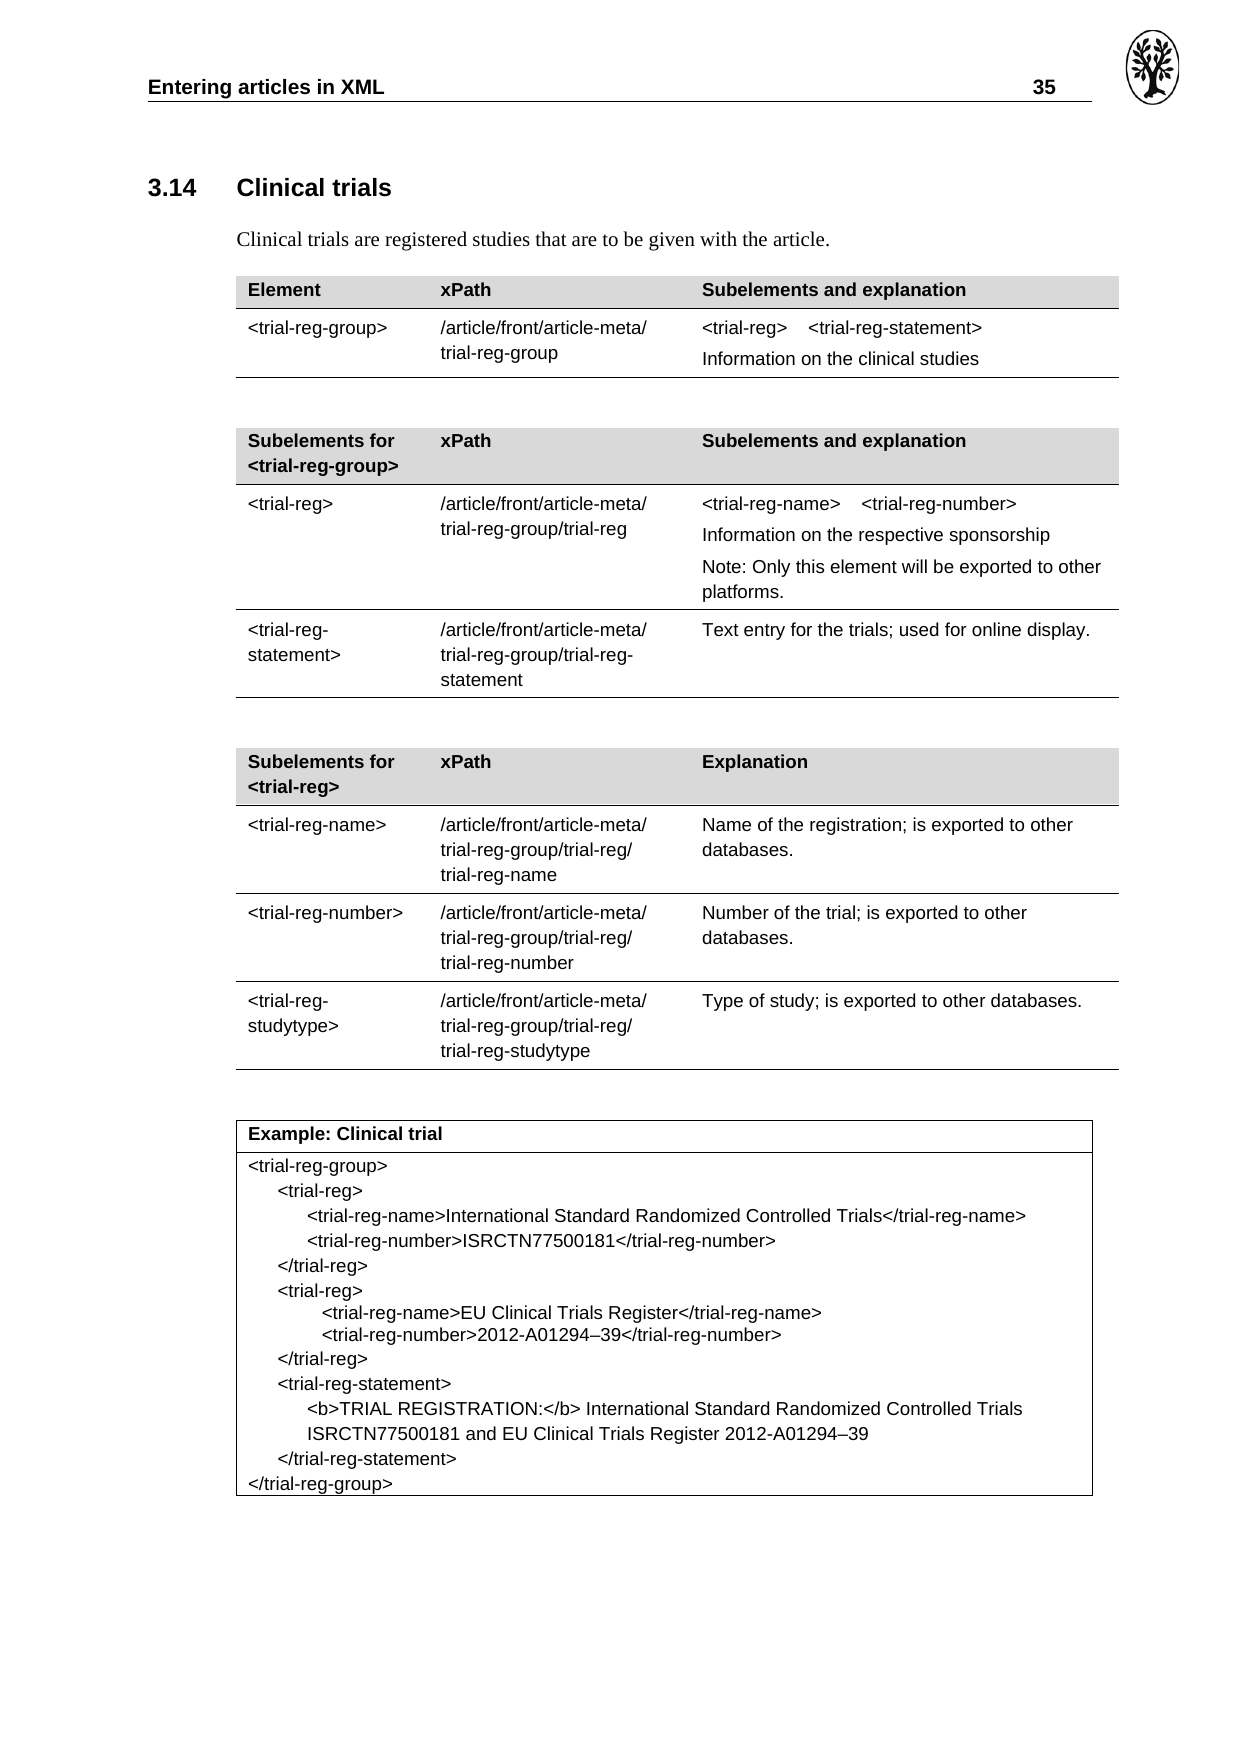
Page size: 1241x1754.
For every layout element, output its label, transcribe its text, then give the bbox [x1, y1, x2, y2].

subtitle Clinical trials [148, 173, 1092, 201]
table_header xPath [429, 748, 691, 804]
table_cell /article/front/article-meta/ trial-reg-group/trial-reg [429, 485, 691, 609]
table_header Explanation [691, 748, 1119, 804]
table_cell /article/front/article-meta/ trial-reg-group/trial-reg/ trial-reg-studytype [429, 982, 691, 1069]
picture [1125, 30, 1180, 105]
table_header Subelements for <trial-reg> [236, 748, 429, 804]
table_cell <trial-reg> [236, 485, 429, 609]
table_cell Name of the registration; is exported to other databases. [691, 806, 1119, 893]
table_cell /article/front/article-meta/ trial-reg-group/trial-reg/ trial-reg-name [429, 806, 691, 893]
table_cell Text entry for the trials; used for online display. [691, 610, 1119, 697]
table_header xPath [429, 428, 691, 484]
table_cell <trial-reg> <trial-reg-statement> Information on the clinical studies [691, 309, 1119, 377]
text Clinical trials are registered studies that are to be given with the article. [236, 226, 1092, 251]
table_header Element [236, 276, 429, 308]
table_cell Number of the trial; is exported to other databases. [691, 894, 1119, 981]
table_cell /article/front/article-meta/ trial-reg-group [429, 309, 691, 377]
table_cell Type of study; is exported to other databases. [691, 982, 1119, 1069]
table_cell <trial-reg-statement> [236, 610, 429, 697]
table_cell /article/front/article-meta/ trial-reg-group/trial-reg/ trial-reg-number [429, 894, 691, 981]
table_header Subelements for <trial-reg-group> [236, 428, 429, 484]
table_cell <trial-reg-number> [236, 894, 429, 981]
table_header Subelements and explanation [691, 428, 1119, 484]
table_cell <trial-reg-studytype> [236, 982, 429, 1069]
table_header xPath [429, 276, 691, 308]
table_header Subelements and explanation [691, 276, 1119, 308]
table_cell /article/front/article-meta/ trial-reg-group/trial-reg-statement [429, 610, 691, 697]
table_cell <trial-reg-name> <trial-reg-number> Information on the respective sponsorship Note: Only this element will be exported to other platforms. [691, 485, 1119, 609]
table_cell <trial-reg-group> [236, 309, 429, 377]
table_cell <trial-reg-group> <trial-reg> <trial-reg-name>International Standard Randomized Controlled Trials</trial-reg-name> <trial-reg-number>ISRCTN77500181</trial-reg-number> </trial-reg> <trial-reg> <trial-reg-name>EU Clinical Trials Register</trial-reg-name> <trial-reg-number>2012-A01294–39</trial-reg-number> </trial-reg> <trial-reg-statement> <b>TRIAL REGISTRATION:</b> International Standard Randomized Controlled Trials ISRCTN77500181 and EU Clinical Trials Register 2012-A01294–39 </trial-reg-statement> </trial-reg-group> [237, 1153, 1092, 1495]
table_header Example: Clinical trial [237, 1121, 1092, 1151]
table_cell <trial-reg-name> [236, 806, 429, 893]
